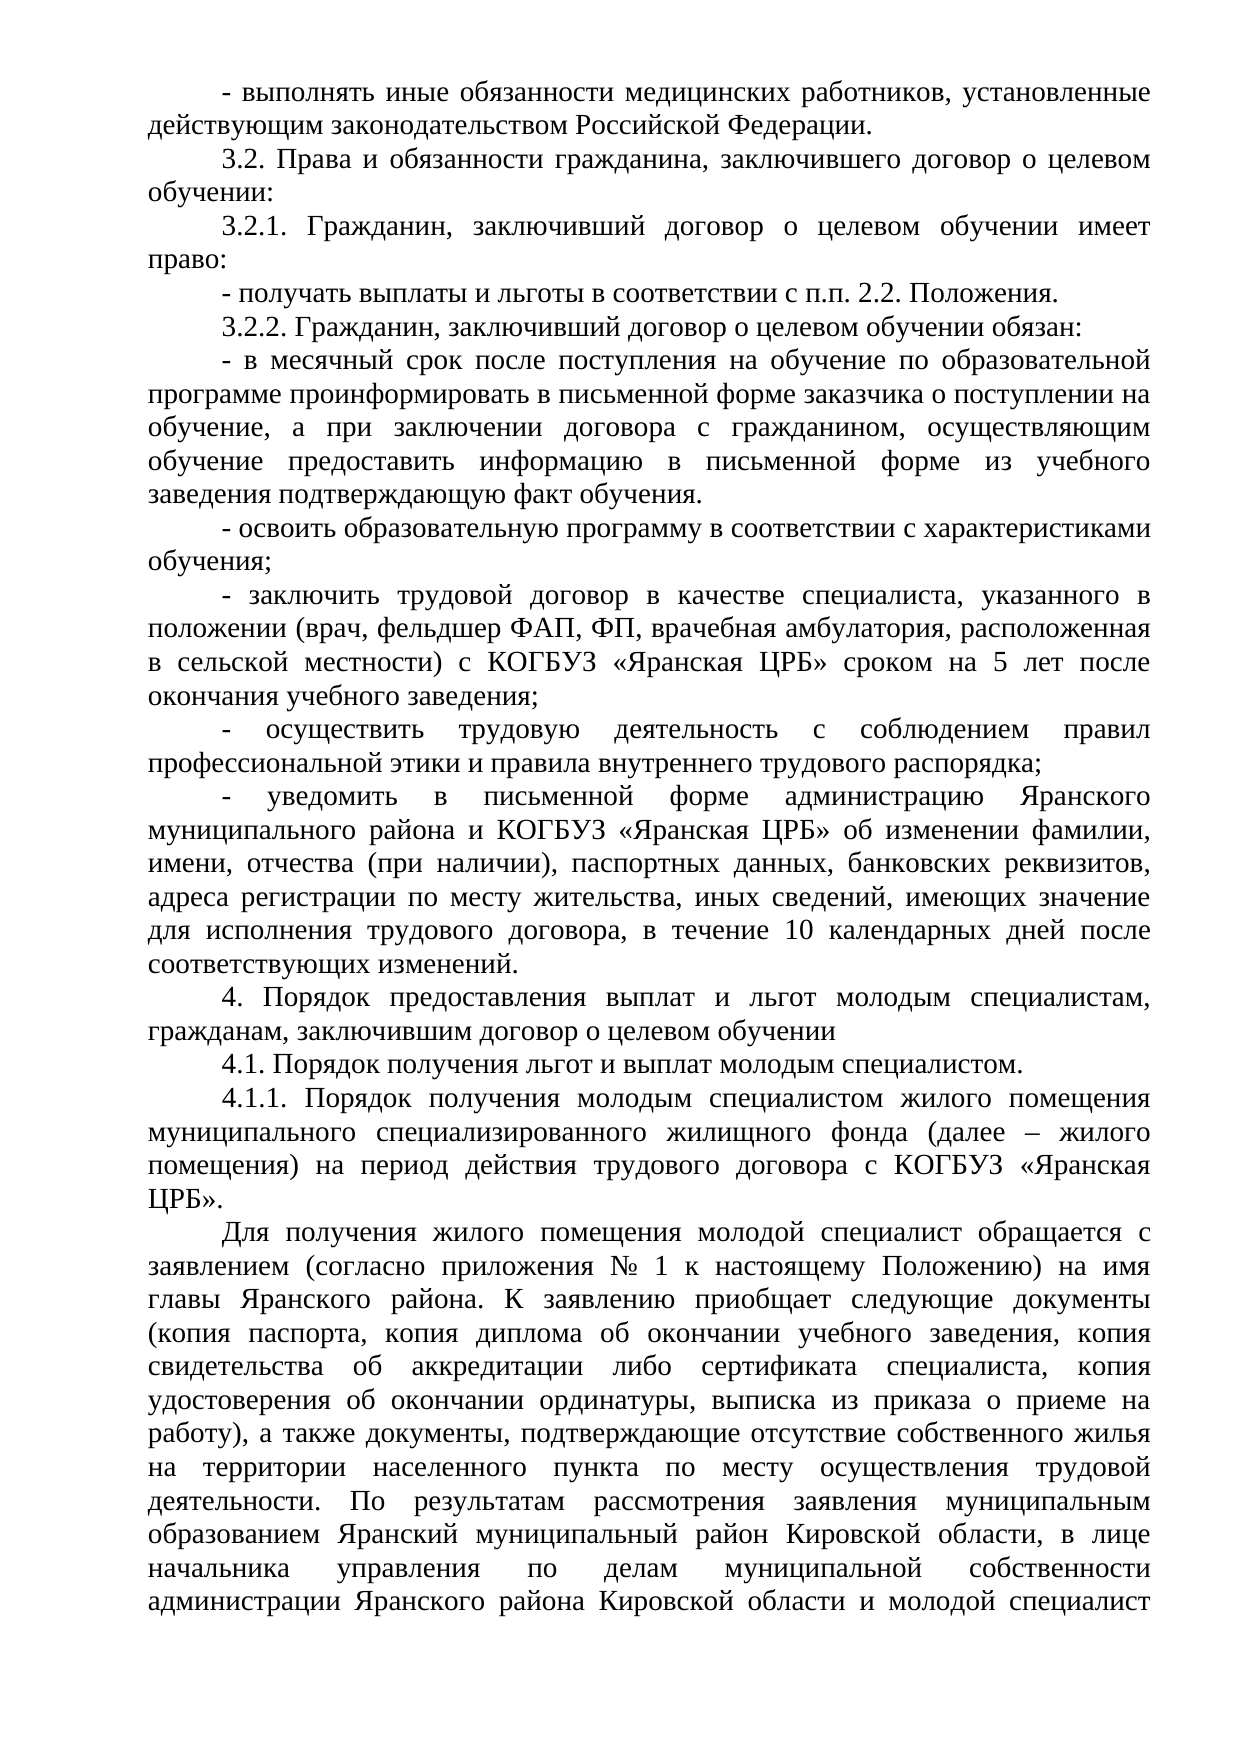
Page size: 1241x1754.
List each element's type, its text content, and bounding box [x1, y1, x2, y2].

text - в месячный срок после поступления на обучение по образовательной программе проинформировать в письменной форме заказчика о поступлении на обучение, а при заключении договора с гражданином, осуществляющим обучение предоставить информацию в письменной форме из учебного заведения подтверждающую факт обучения. [148, 342, 1152, 510]
text 3.2.2. Гражданин, заключивший договор о целевом обучении обязан: [148, 309, 1152, 342]
text 4. Порядок предоставления выплат и льгот молодым специалистам, гражданам, заключившим договор о целевом обучении [148, 979, 1152, 1047]
text 3.2.1. Гражданин, заключивший договор о целевом обучении имеет право: [148, 208, 1152, 275]
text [148, 1214, 1152, 1617]
text 3.2. Права и обязанности гражданина, заключившего договор о целевом обучении: [148, 141, 1152, 208]
text - выполнять иные обязанности медицинских работников, установленные действующим законодательством Российской Федерации. [148, 74, 1152, 141]
text - уведомить в письменной форме администрацию Яранского муниципального района и КОГБУЗ «Яранская ЦРБ» об изменении фамилии, имени, отчества (при наличии), паспортных данных, банковских реквизитов, адреса регистрации по месту жительства, иных сведений, имеющих значение для исполнения трудового договора, в течение 10 календарных дней после соответствующих изменений. [148, 778, 1152, 979]
text - заключить трудовой договор в качестве специалиста, указанного в положении (врач, фельдшер ФАП, ФП, врачебная амбулатория, расположенная в сельской местности) с КОГБУЗ «Яранская ЦРБ» сроком на 5 лет после окончания учебного заведения; [148, 577, 1152, 711]
text 4.1. Порядок получения льгот и выплат молодым специалистом. [148, 1047, 1152, 1080]
text - осуществить трудовую деятельность с соблюдением правил профессиональной этики и правила внутреннего трудового распорядка; [148, 711, 1152, 778]
text 4.1.1. Порядок получения молодым специалистом жилого помещения муниципального специализированного жилищного фонда (далее – жилого помещения) на период действия трудового договора с КОГБУЗ «Яранская ЦРБ». [148, 1080, 1152, 1214]
text - получать выплаты и льготы в соответствии с п.п. 2.2. Положения. [148, 275, 1152, 309]
text - освоить образовательную программу в соответствии с характеристиками обучения; [148, 510, 1152, 577]
